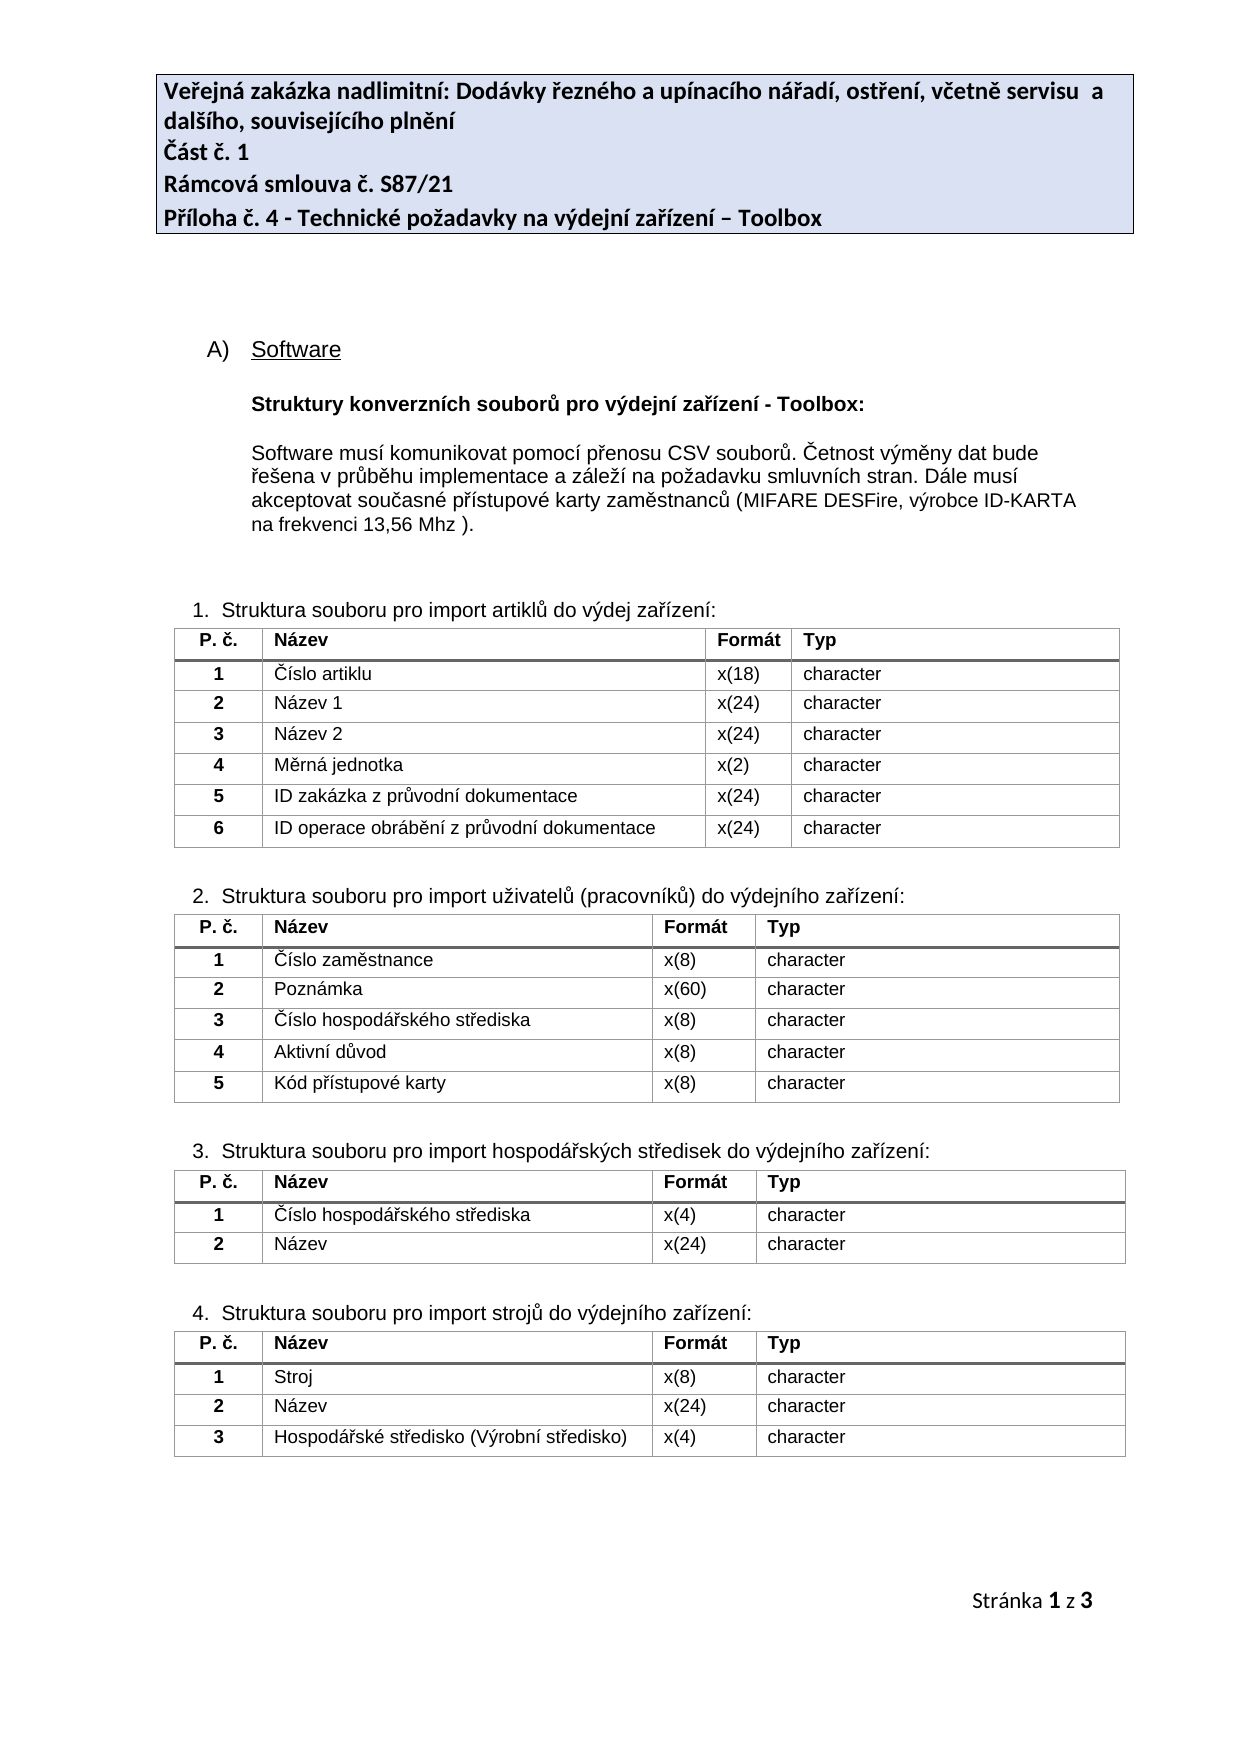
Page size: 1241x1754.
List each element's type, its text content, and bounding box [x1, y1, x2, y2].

table_header Typ [757, 1171, 1125, 1201]
table_cell Název [263, 1395, 652, 1425]
table_cell 1 [175, 1204, 262, 1232]
table_cell 4 [175, 754, 262, 784]
table_cell 2 [175, 1233, 262, 1263]
table_cell character [757, 1426, 1125, 1456]
table_cell character [792, 754, 1119, 784]
table_cell x(18) [706, 662, 791, 690]
table_cell 2 [175, 691, 262, 722]
table_cell 6 [175, 816, 262, 847]
table_header Formát [653, 1171, 756, 1201]
table_cell x(24) [706, 816, 791, 847]
table_cell 5 [175, 785, 262, 815]
text Struktury konverzních souborů pro výdejní zařízení - Toolbox: [251, 391, 1093, 415]
table_header P. č. [175, 1171, 262, 1201]
table_header Typ [792, 629, 1119, 659]
table_cell character [756, 1009, 1119, 1039]
table_cell 2 [175, 1395, 262, 1425]
table_cell character [756, 978, 1119, 1008]
table_header Název [263, 915, 652, 946]
table_cell character [792, 723, 1119, 753]
list Struktura souboru pro import uživatelů (pracovníků) do výdejního zařízení: [192, 884, 1093, 908]
table_cell x(4) [653, 1426, 756, 1456]
table_cell Stroj [263, 1365, 652, 1393]
table_cell x(8) [653, 1009, 755, 1039]
table_cell character [756, 949, 1119, 977]
table_cell Měrná jednotka [263, 754, 705, 784]
table_cell 1 [175, 1365, 262, 1393]
table_cell character [757, 1204, 1125, 1232]
table_cell Kód přístupové karty [263, 1072, 652, 1102]
table_cell x(24) [706, 785, 791, 815]
table_cell x(8) [653, 1040, 755, 1071]
table_cell 3 [175, 1009, 262, 1039]
table_header Název [263, 1332, 652, 1362]
table_header P. č. [175, 1332, 262, 1362]
table_header P. č. [175, 629, 262, 659]
list Struktura souboru pro import strojů do výdejního zařízení: [192, 1301, 1093, 1325]
table_cell x(24) [653, 1233, 756, 1263]
table_cell x(4) [653, 1204, 756, 1232]
table_cell Poznámka [263, 978, 652, 1008]
table_cell x(8) [653, 1072, 755, 1102]
table_cell character [792, 691, 1119, 722]
table_cell ID operace obrábění z průvodní dokumentace [263, 816, 705, 847]
list Struktura souboru pro import hospodářských středisek do výdejního zařízení: [192, 1139, 1093, 1163]
table_cell character [792, 816, 1119, 847]
table_cell x(24) [706, 723, 791, 753]
table_cell character [757, 1233, 1125, 1263]
table_header Typ [757, 1332, 1125, 1362]
table_cell Číslo zaměstnance [263, 949, 652, 977]
table_cell character [756, 1040, 1119, 1071]
table_cell 4 [175, 1040, 262, 1071]
table_cell Název 1 [263, 691, 705, 722]
table_cell character [757, 1365, 1125, 1393]
table_cell Hospodářské středisko (Výrobní středisko) [263, 1426, 652, 1456]
table_cell Název 2 [263, 723, 705, 753]
table_cell 1 [175, 949, 262, 977]
table_cell 3 [175, 723, 262, 753]
table_cell x(24) [706, 691, 791, 722]
table_cell x(8) [653, 1365, 756, 1393]
table_cell x(60) [653, 978, 755, 1008]
table_header Formát [653, 915, 755, 946]
table_cell Číslo hospodářského střediska [263, 1009, 652, 1039]
table_cell Číslo artiklu [263, 662, 705, 690]
table_cell character [792, 785, 1119, 815]
table_header Formát [706, 629, 791, 659]
table_cell Název [263, 1233, 652, 1263]
list Struktura souboru pro import artiklů do výdej zařízení: [192, 598, 1093, 622]
table_cell x(24) [653, 1395, 756, 1425]
table_cell x(2) [706, 754, 791, 784]
table_cell Aktivní důvod [263, 1040, 652, 1071]
list Software [207, 336, 1093, 362]
table_header P. č. [175, 915, 262, 946]
table_cell Číslo hospodářského střediska [263, 1204, 652, 1232]
text Software musí komunikovat pomocí přenosu CSV souborů. Četnost výměny dat bude řešena v průběhu implementace a záleží na požadavku smluvních stran. Dále musí akceptovat současné přístupové karty zaměstnanců (MIFARE DESFire, výrobce ID-KARTA na frekvenci 13,56 Mhz ). [251, 440, 1093, 536]
table_header Název [263, 1171, 652, 1201]
table_cell 3 [175, 1426, 262, 1456]
table_cell character [792, 662, 1119, 690]
table_cell 1 [175, 662, 262, 690]
table_cell x(8) [653, 949, 755, 977]
table_cell 2 [175, 978, 262, 1008]
table_cell character [757, 1395, 1125, 1425]
table_cell 5 [175, 1072, 262, 1102]
table_header Formát [653, 1332, 756, 1362]
table_header Typ [756, 915, 1119, 946]
table_header Název [263, 629, 705, 659]
table_cell character [756, 1072, 1119, 1102]
table_cell ID zakázka z průvodní dokumentace [263, 785, 705, 815]
